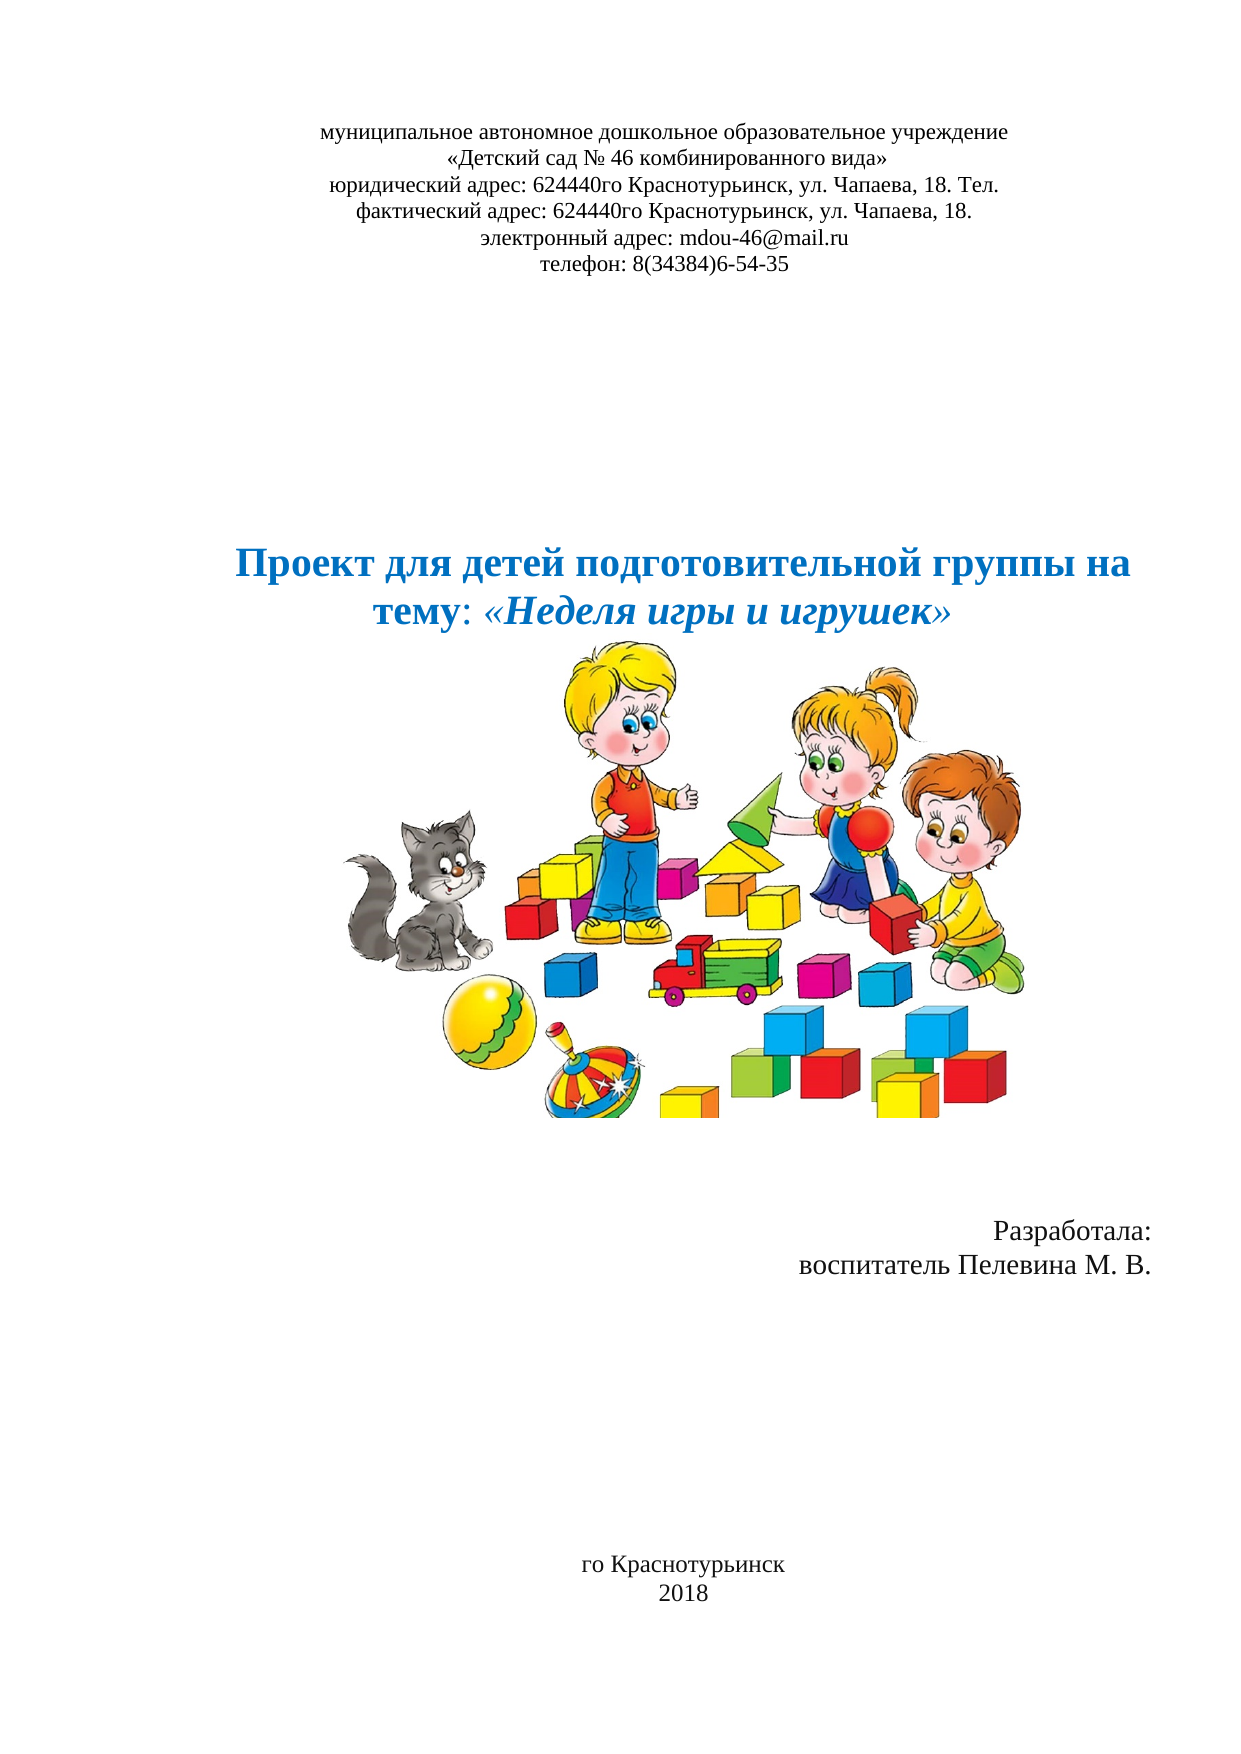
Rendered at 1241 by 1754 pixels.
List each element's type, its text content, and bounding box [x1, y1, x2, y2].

picture [336, 633, 1031, 1118]
text го Краснотурьинск [177, 1549, 1152, 1578]
text «Детский сад № 46 комбинированного вида» [177, 144, 1152, 171]
text воспитатель Пелевина М. В. [177, 1247, 1152, 1281]
text 2018 [177, 1578, 1152, 1606]
text Разработала: [177, 1213, 1152, 1247]
text юридический адрес: 624440го Краснотурьинск, ул. Чапаева, 18. Тел. [177, 171, 1152, 197]
text фактический адрес: 624440го Краснотурьинск, ул. Чапаева, 18. [177, 197, 1152, 223]
text электронный адрес: mdou-46@mail.ru [177, 223, 1152, 250]
text телефон: 8(34384)6-54-35 [177, 250, 1152, 276]
text муниципальное автономное дошкольное образовательное учреждение [177, 118, 1152, 144]
text Проект для детей подготовительной группы на тему: «Неделя игры и игрушек» [177, 537, 1152, 633]
